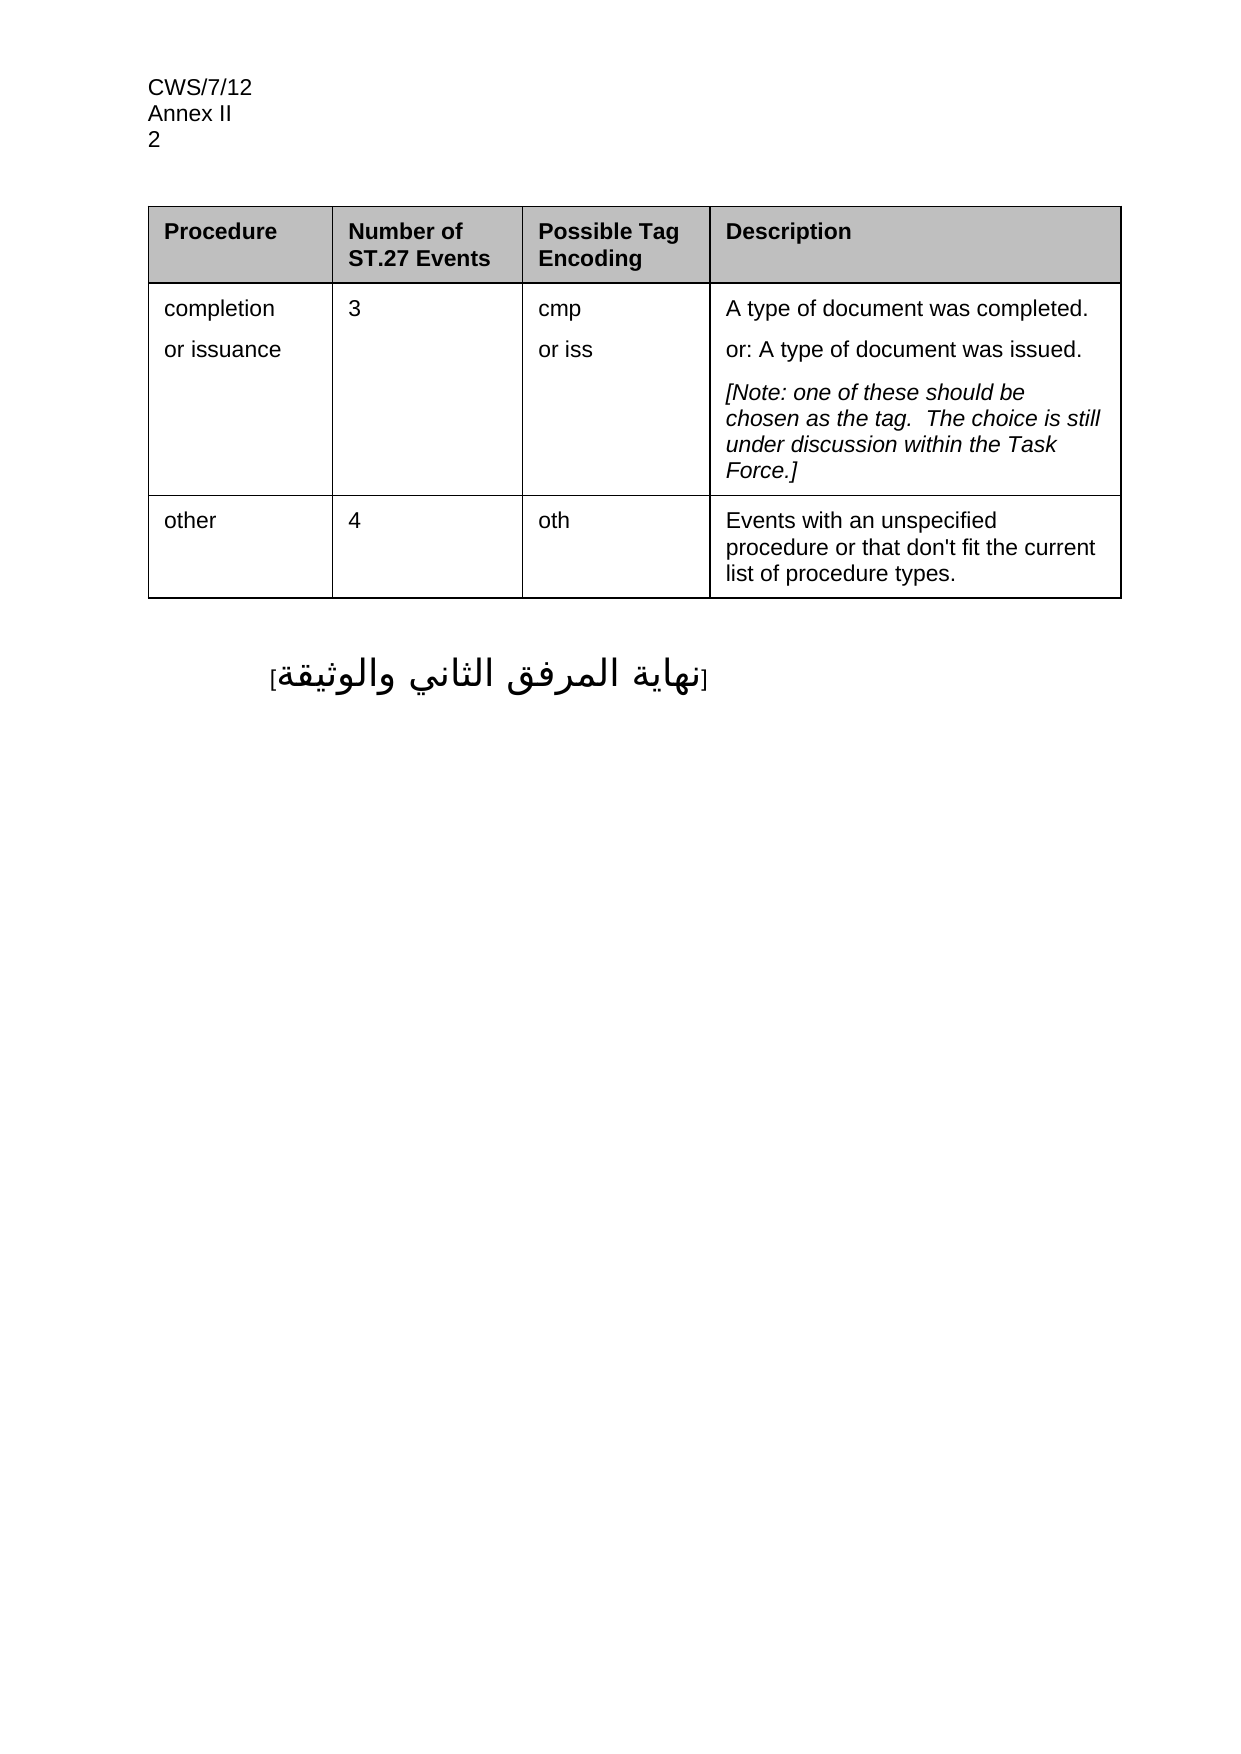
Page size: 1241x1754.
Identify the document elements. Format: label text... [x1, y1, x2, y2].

table_cell cmp or iss [523, 284, 709, 495]
table_header Procedure [149, 207, 332, 282]
table_header Description [711, 207, 1120, 282]
table_header Number of ST.27 Events [333, 207, 522, 282]
table_header Possible Tag Encoding [523, 207, 709, 282]
table_cell oth [523, 496, 709, 597]
table_cell 4 [333, 496, 522, 597]
table_cell completion or issuance [149, 284, 332, 495]
table_cell A type of document was completed. or: A type of document was issued. [Note: one of these should be chosen as the tag. The choice is still under discussion within the Task Force.] [711, 284, 1120, 495]
text [نهاية المرفق الثاني والوثيقة] [269, 652, 1122, 695]
table_cell 3 [333, 284, 522, 495]
table_cell other [149, 496, 332, 597]
table_cell Events with an unspecified procedure or that don't fit the current list of procedure types. [711, 496, 1120, 597]
